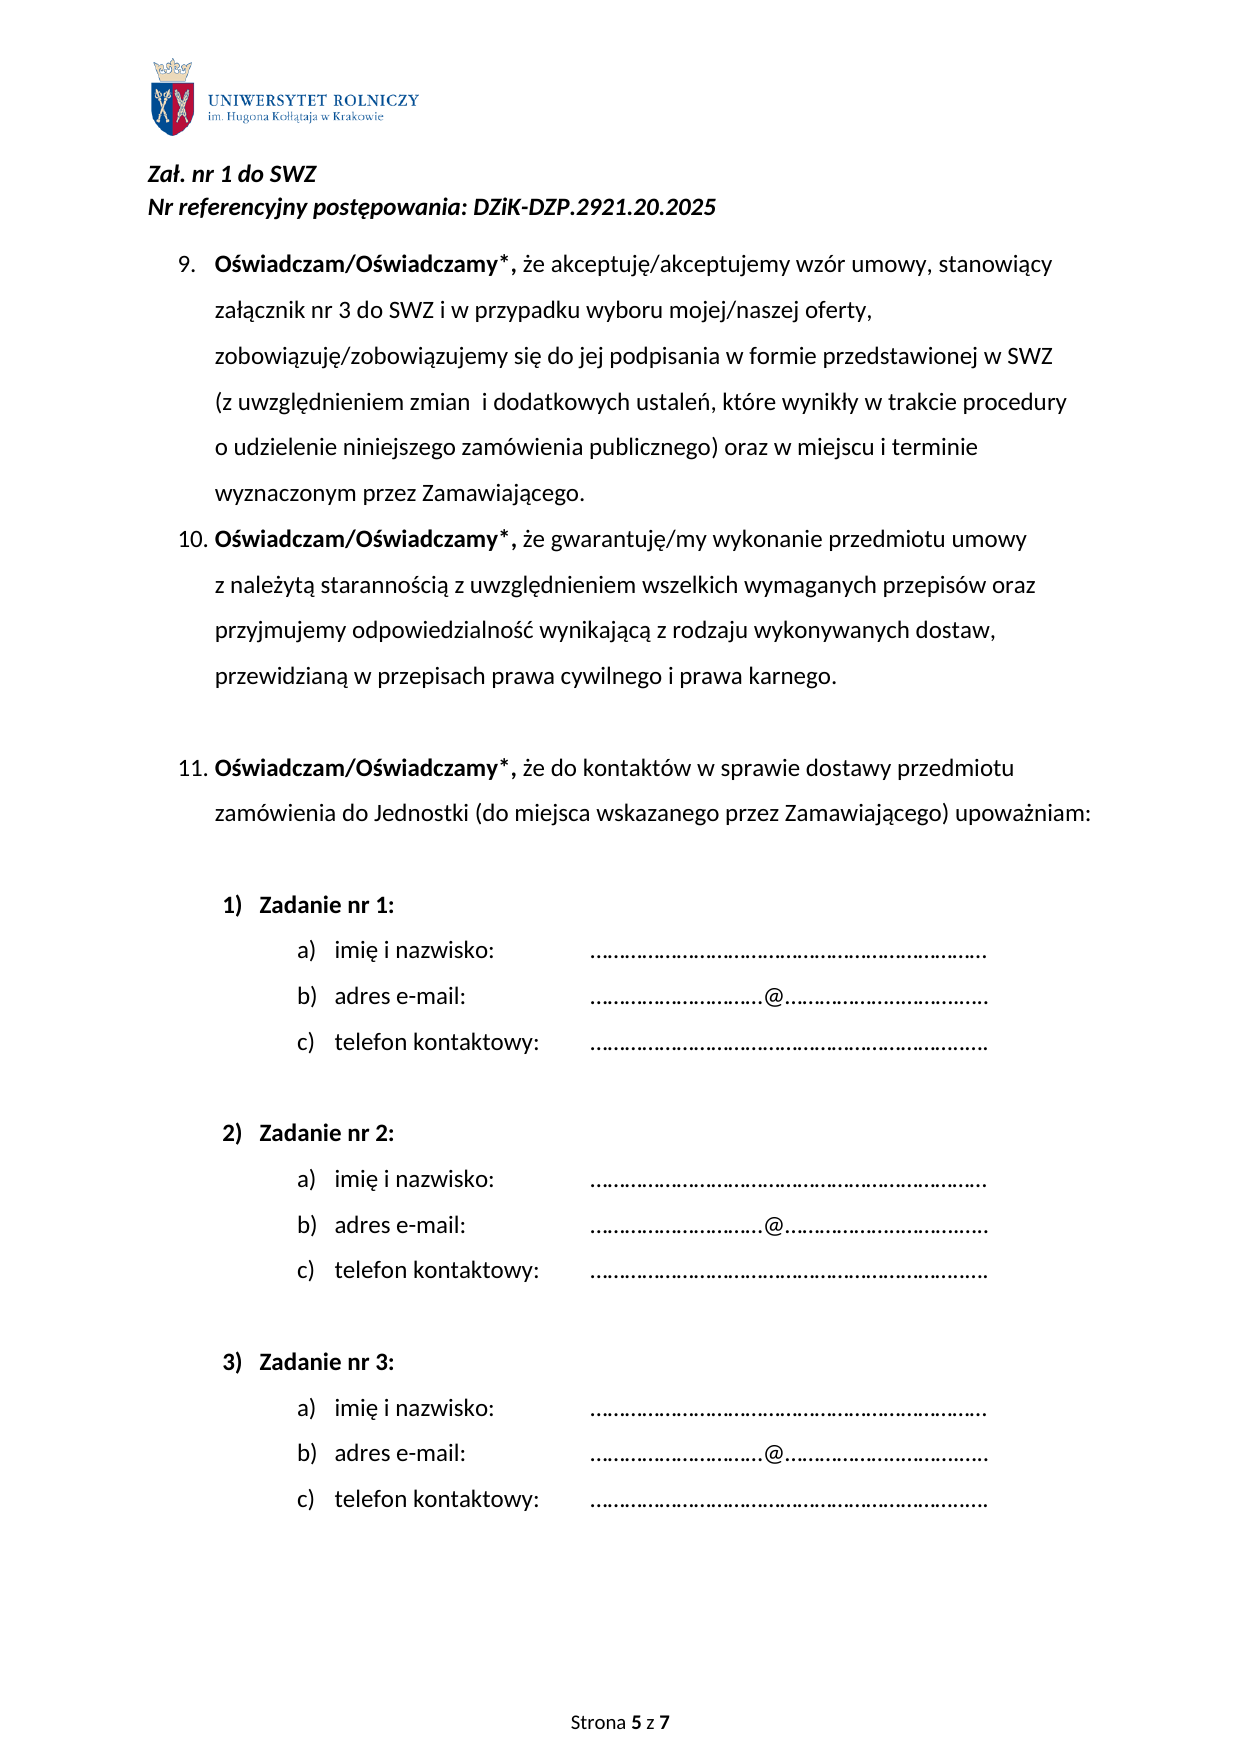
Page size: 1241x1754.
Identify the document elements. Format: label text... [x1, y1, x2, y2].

list Oświadczam/Oświadczamy*, że gwarantuję/my wykonanie przedmiotu umowy z należytą starannością z uwzględnieniem wszelkich wymaganych przepisów oraz przyjmujemy odpowiedzialność wynikającą z rodzaju wykonywanych dostaw, przewidzianą w przepisach prawa cywilnego i prawa karnego. [177, 523, 1092, 691]
list imię i nazwisko: …………………………………………………………… [297, 1163, 1092, 1194]
list telefon kontaktowy: ………………………………………………………..…. [297, 1026, 1092, 1057]
list adres e-mail: …………………………@………………..……….….. [297, 1438, 1092, 1468]
picture [147, 58, 431, 139]
list telefon kontaktowy: ………………………………………………………..…. [297, 1483, 1092, 1514]
list Zadanie nr 2: [222, 1117, 1092, 1148]
list Oświadczam/Oświadczamy*, że akceptuję/akceptujemy wzór umowy, stanowiący załącznik nr 3 do SWZ i w przypadku wyboru mojej/naszej oferty, zobowiązuję/zobowiązujemy się do jej podpisania w formie przedstawionej w SWZ (z uwzględnieniem zmian i dodatkowych ustaleń, które wynikły w trakcie procedury o udzielenie niniejszego zamówienia publicznego) oraz w miejscu i terminie wyznaczonym przez Zamawiającego. [177, 249, 1092, 508]
list imię i nazwisko: …………………………………………………………… [297, 1392, 1092, 1422]
list adres e-mail: …………………………@………………..……….….. [297, 1209, 1092, 1239]
list Oświadczam/Oświadczamy*, że do kontaktów w sprawie dostawy przedmiotu zamówienia do Jednostki (do miejsca wskazanego przez Zamawiającego) upoważniam: [177, 752, 1092, 828]
list Zadanie nr 3: [222, 1346, 1092, 1377]
list imię i nazwisko: …………………………………………………………… [297, 934, 1092, 965]
list telefon kontaktowy: ………………………………………………………..…. [297, 1255, 1092, 1285]
list adres e-mail: …………………………@………………..……….….. [297, 980, 1092, 1011]
list Zadanie nr 1: [222, 889, 1092, 919]
